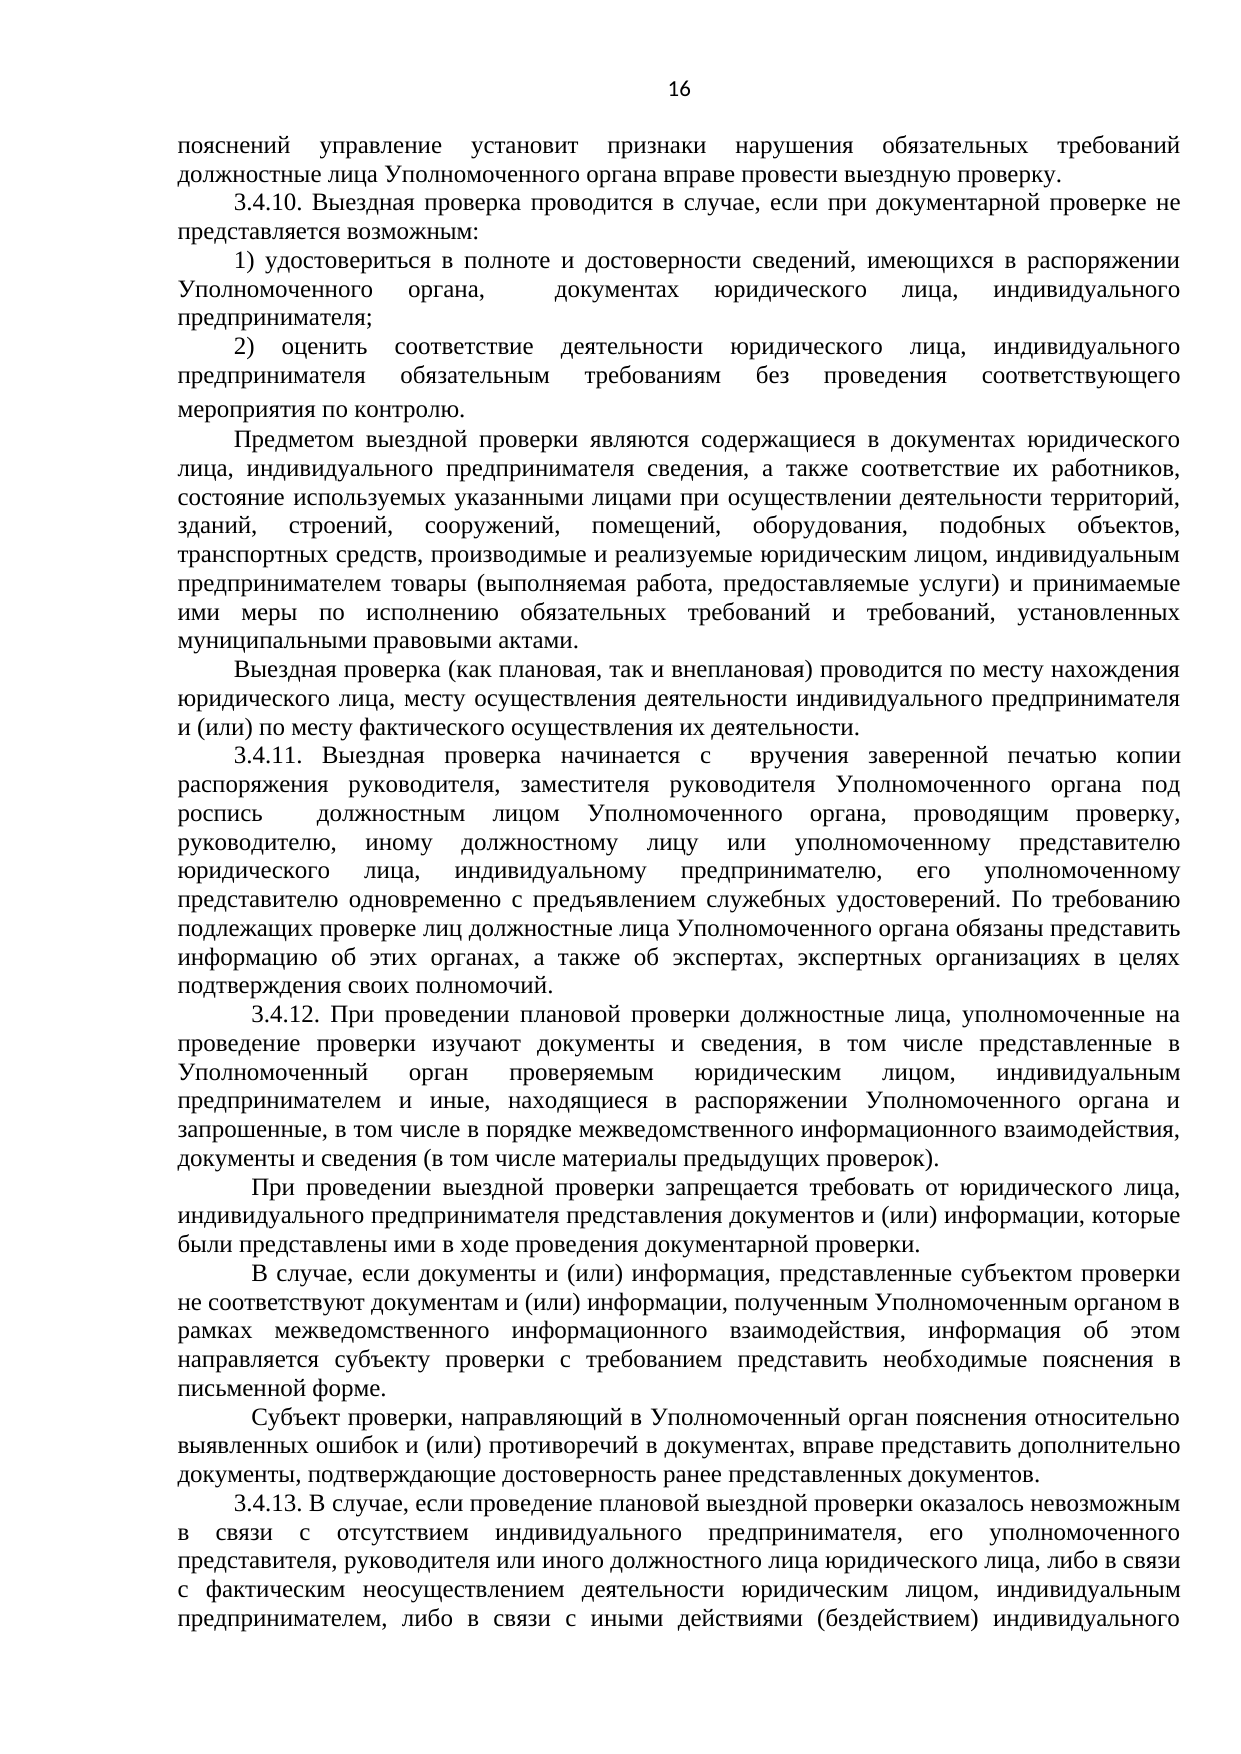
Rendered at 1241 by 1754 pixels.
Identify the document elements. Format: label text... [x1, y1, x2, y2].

text 3.4.10. Выездная проверка проводится в случае, если при документарной проверке не представляется возможным: [177, 187, 1181, 245]
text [177, 1488, 1181, 1632]
text Предметом выездной проверки являются содержащиеся в документах юридического лица, индивидуального предпринимателя сведения, а также соответствие их работников, состояние используемых указанными лицами при осуществлении деятельности территорий, зданий, строений, сооружений, помещений, оборудования, подобных объектов, транспортных средств, производимые и реализуемые юридическим лицом, индивидуальным предпринимателем товары (выполняемая работа, предоставляемые услуги) и принимаемые ими меры по исполнению обязательных требований и требований, установленных муниципальными правовыми актами. [177, 424, 1181, 654]
text При проведении выездной проверки запрещается требовать от юридического лица, индивидуального предпринимателя представления документов и (или) информации, которые были представлены ими в ходе проведения документарной проверки. [177, 1172, 1181, 1258]
text В случае, если документы и (или) информация, представленные субъектом проверки не соответствуют документам и (или) информации, полученным Уполномоченным органом в рамках межведомственного информационного взаимодействия, информация об этом направляется субъекту проверки с требованием представить необходимые пояснения в письменной форме. [177, 1258, 1181, 1402]
text Субъект проверки, направляющий в Уполномоченный орган пояснения относительно выявленных ошибок и (или) противоречий в документах, вправе представить дополнительно документы, подтверждающие достоверность ранее представленных документов. [177, 1402, 1181, 1488]
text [177, 130, 1181, 187]
text Выездная проверка (как плановая, так и внеплановая) проводится по месту нахождения юридического лица, месту осуществления деятельности индивидуального предпринимателя и (или) по месту фактического осуществления их деятельности. [177, 654, 1181, 741]
text 3.4.11. Выездная проверка начинается c вручения заверенной печатью копии распоряжения руководителя, заместителя руководителя Уполномоченного органа под роспись должностным лицом Уполномоченного органа, проводящим проверку, руководителю, иному должностному лицу или уполномоченному представителю юридического лица, индивидуальному предпринимателю, его уполномоченному представителю одновременно с предъявлением служебных удостоверений. По требованию подлежащих проверке лиц должностные лица Уполномоченного органа обязаны представить информацию об этих органах, а также об экспертах, экспертных организациях в целях подтверждения своих полномочий. [177, 741, 1181, 999]
text 3.4.12. При проведении плановой проверки должностные лица, уполномоченные на проведение проверки изучают документы и сведения, в том числе представленные в Уполномоченный орган проверяемым юридическим лицом, индивидуальным предпринимателем и иные, находящиеся в распоряжении Уполномоченного органа и запрошенные, в том числе в порядке межведомственного информационного взаимодействия, документы и сведения (в том числе материалы предыдущих проверок). [177, 999, 1181, 1172]
text 2) оценить соответствие деятельности юридического лица, индивидуального предпринимателя обязательным требованиям без проведения соответствующего мероприятия по контролю. [177, 331, 1181, 424]
text 1) удостовериться в полноте и достоверности сведений, имеющихся в распоряжении Уполномоченного органа, документах юридического лица, индивидуального предпринимателя; [177, 245, 1181, 331]
